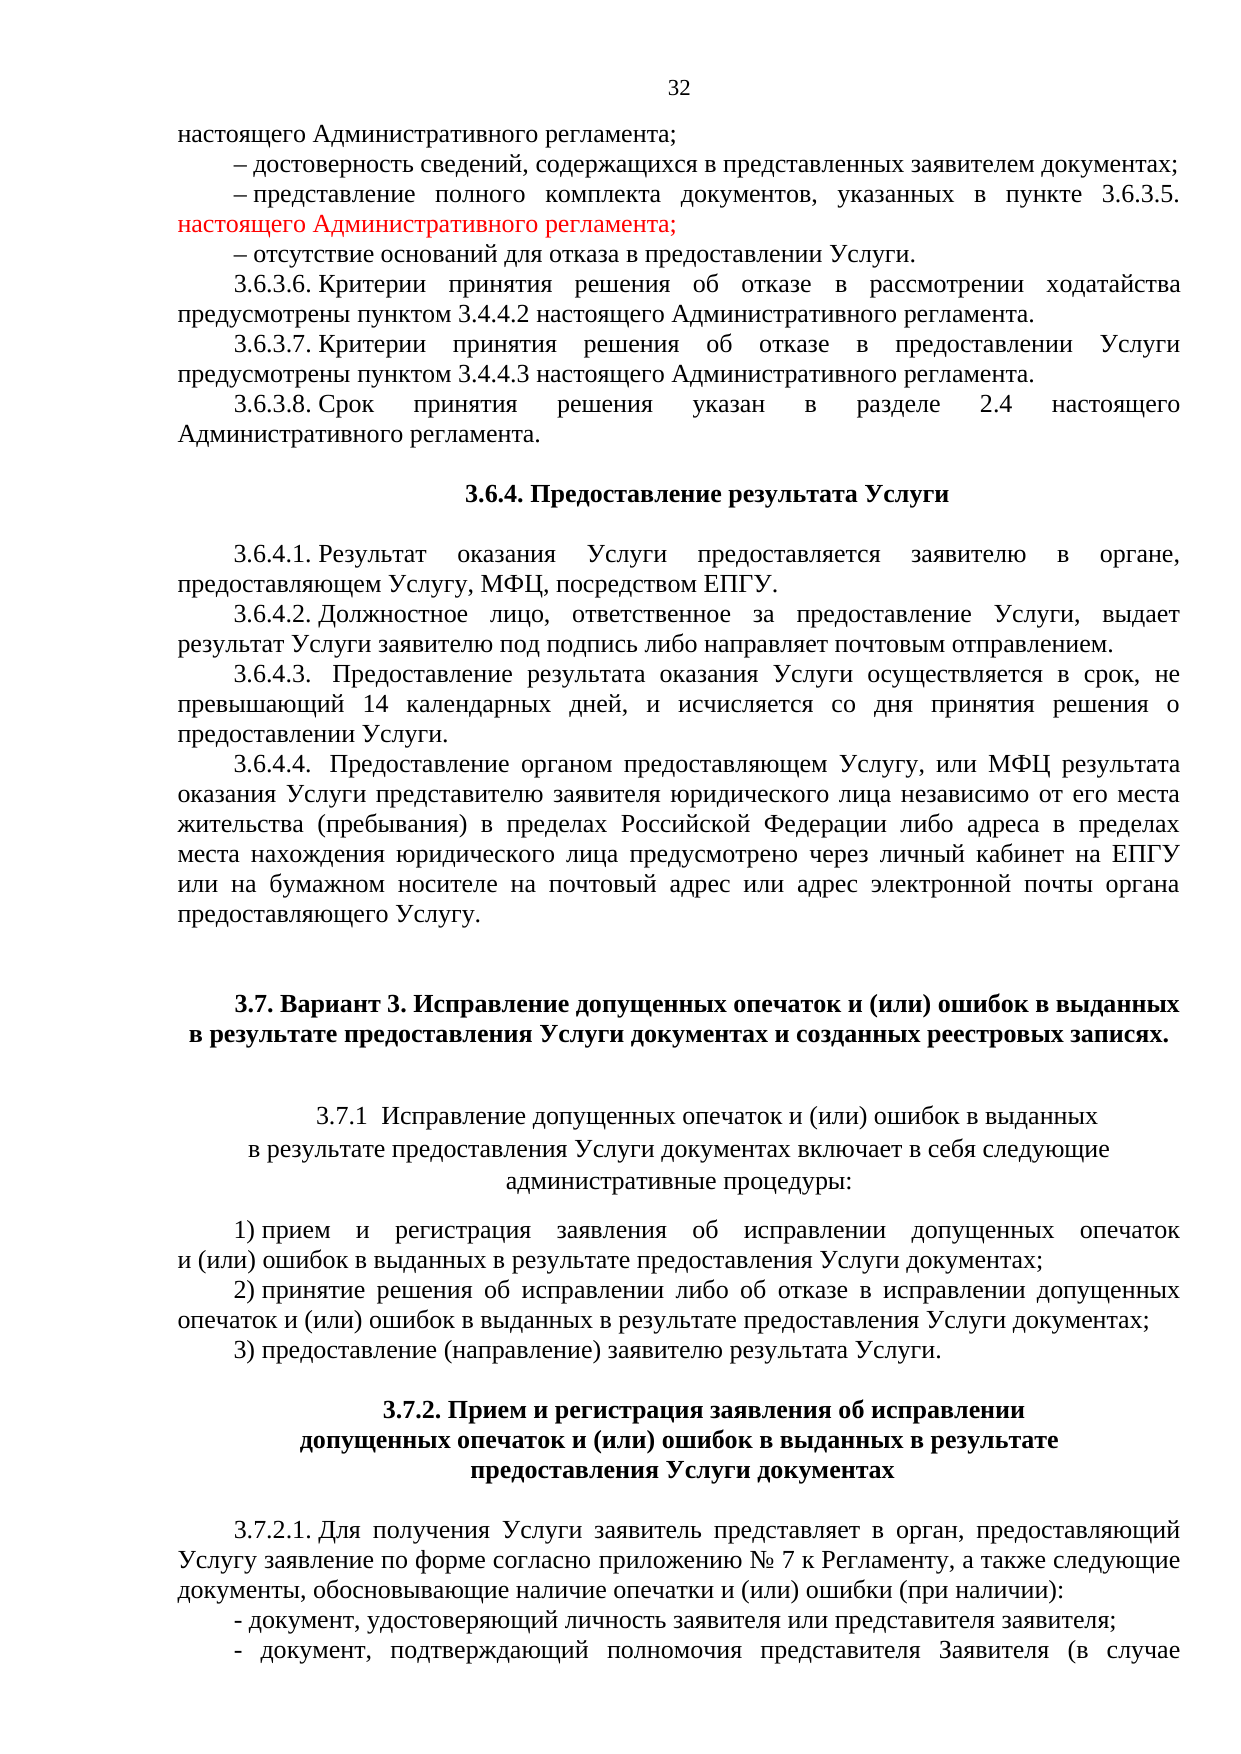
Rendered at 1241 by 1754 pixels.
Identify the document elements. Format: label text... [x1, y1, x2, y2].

text 1) прием и регистрация заявления об исправлении допущенных опечаток и (или) ошибок в выданных в результате предоставления Услуги документах; [177, 1214, 1181, 1274]
text 3.6.4. Предоставление результата Услуги [177, 478, 1181, 508]
text – отсутствие оснований для отказа в предоставлении Услуги. [177, 238, 1181, 268]
text 3.6.4.2. Должностное лицо, ответственное за предоставление Услуги, выдает результат Услуги заявителю под подпись либо направляет почтовым отправлением. [177, 598, 1181, 658]
text 3) предоставление (направление) заявителю результата Услуги. [177, 1334, 1181, 1364]
text 3.7.1 Исправление допущенных опечаток и (или) ошибок в выданных в результате предоставления Услуги документах включает в себя следующие административные процедуры: [177, 1100, 1181, 1195]
text 3.6.3.6. Критерии принятия решения об отказе в рассмотрении ходатайства предусмотрены пунктом 3.4.4.2 настоящего Административного регламента. [177, 268, 1181, 328]
text 2) принятие решения об исправлении либо об отказе в исправлении допущенных опечаток и (или) ошибок в выданных в результате предоставления Услуги документах; [177, 1274, 1181, 1334]
text 3.6.4.1. Результат оказания Услуги предоставляется заявителю в органе, предоставляющем Услугу, МФЦ, посредством ЕПГУ. [177, 538, 1181, 598]
text - документ, удостоверяющий личность заявителя или представителя заявителя; [177, 1604, 1181, 1634]
text 3.6.3.8. Срок принятия решения указан в разделе 2.4 настоящего Административного регламента. [177, 388, 1181, 448]
text 3.7. Вариант 3. Исправление допущенных опечаток и (или) ошибок в выданных в результате предоставления Услуги документах и созданных реестровых записях. [177, 988, 1181, 1048]
text 3.7.2.1. Для получения Услуги заявитель представляет в орган, предоставляющий Услугу заявление по форме согласно приложению № 7 к Регламенту, а также следующие документы, обосновывающие наличие опечатки и (или) ошибки (при наличии): [177, 1514, 1181, 1604]
text 3.6.4.4. Предоставление органом предоставляющем Услугу, или МФЦ результата оказания Услуги представителю заявителя юридического лица независимо от его места жительства (пребывания) в пределах Российской Федерации либо адреса в пределах места нахождения юридического лица предусмотрено через личный кабинет на ЕПГУ или на бумажном носителе на почтовый адрес или адрес электронной почты органа предоставляющего Услугу. [177, 748, 1181, 928]
text – достоверность сведений, содержащихся в представленных заявителем документах; [177, 148, 1181, 178]
text 3.6.4.3. Предоставление результата оказания Услуги осуществляется в срок, не превышающий 14 календарных дней, и исчисляется со дня принятия решения о предоставлении Услуги. [177, 658, 1181, 748]
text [177, 1634, 1181, 1664]
text 3.6.3.7. Критерии принятия решения об отказе в предоставлении Услуги предусмотрены пунктом 3.4.4.3 настоящего Административного регламента. [177, 328, 1181, 388]
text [177, 118, 1181, 148]
text 3.7.2. Прием и регистрация заявления об исправлении допущенных опечаток и (или) ошибок в выданных в результате предоставления Услуги документах [177, 1394, 1181, 1484]
text – представление полного комплекта документов, указанных в пункте 3.6.3.5. настоящего Административного регламента; [177, 178, 1181, 238]
